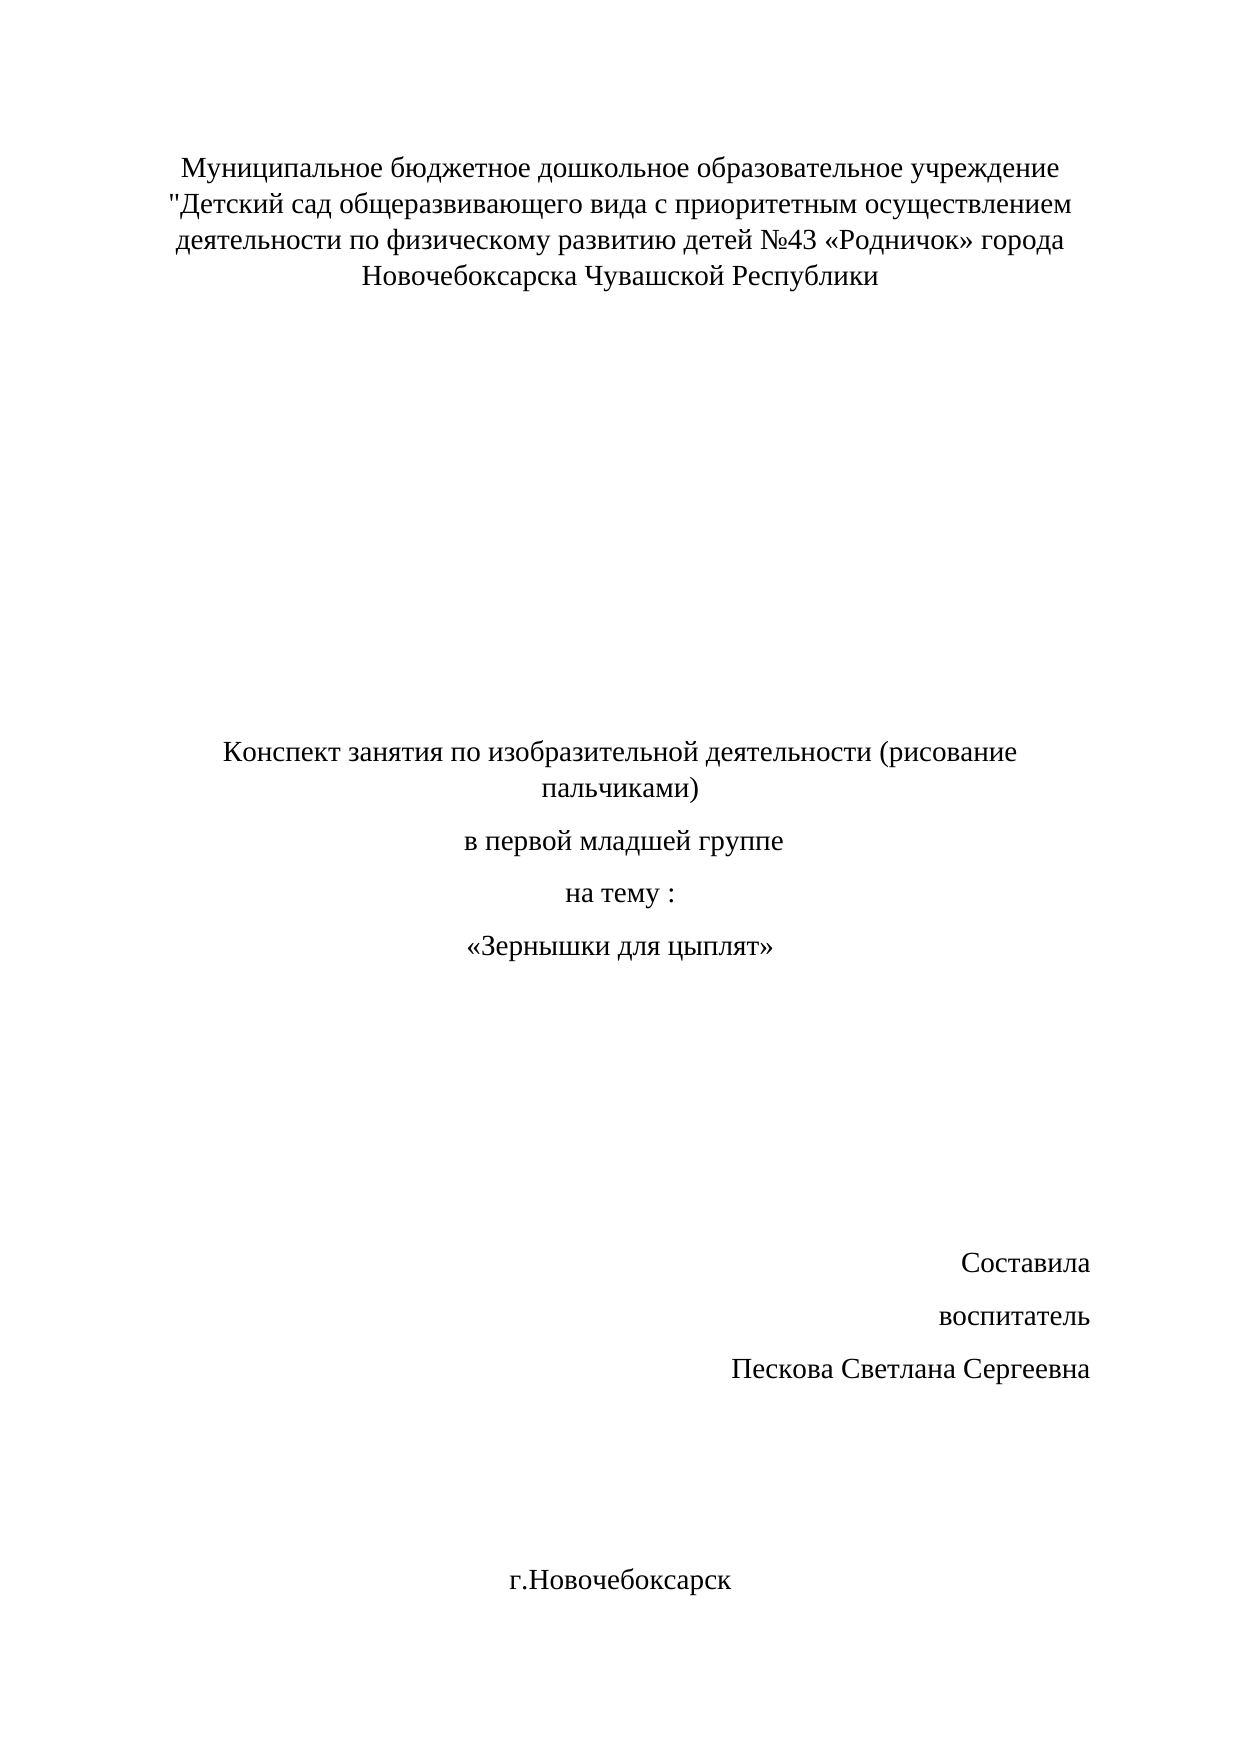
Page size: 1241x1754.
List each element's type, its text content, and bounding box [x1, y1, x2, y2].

text г.Новочебоксарск [150, 1562, 1090, 1596]
text Пескова Светлана Сергеевна [150, 1351, 1090, 1384]
text Составила [150, 1245, 1090, 1279]
text Муниципальное бюджетное дошкольное образовательное учреждение "Детский сад общеразвивающего вида с приоритетным осуществлением деятельности по физическому развитию детей №43 «Родничок» города Новочебоксарска Чувашской Республики [150, 150, 1090, 292]
text «Зернышки для цыплят» [150, 928, 1090, 962]
text воспитатель [150, 1298, 1090, 1332]
text Конспект занятия по изобразительной деятельности (рисование пальчиками) [150, 734, 1090, 803]
text на тему : [150, 876, 1090, 909]
text в первой младшей группе [150, 823, 1090, 856]
